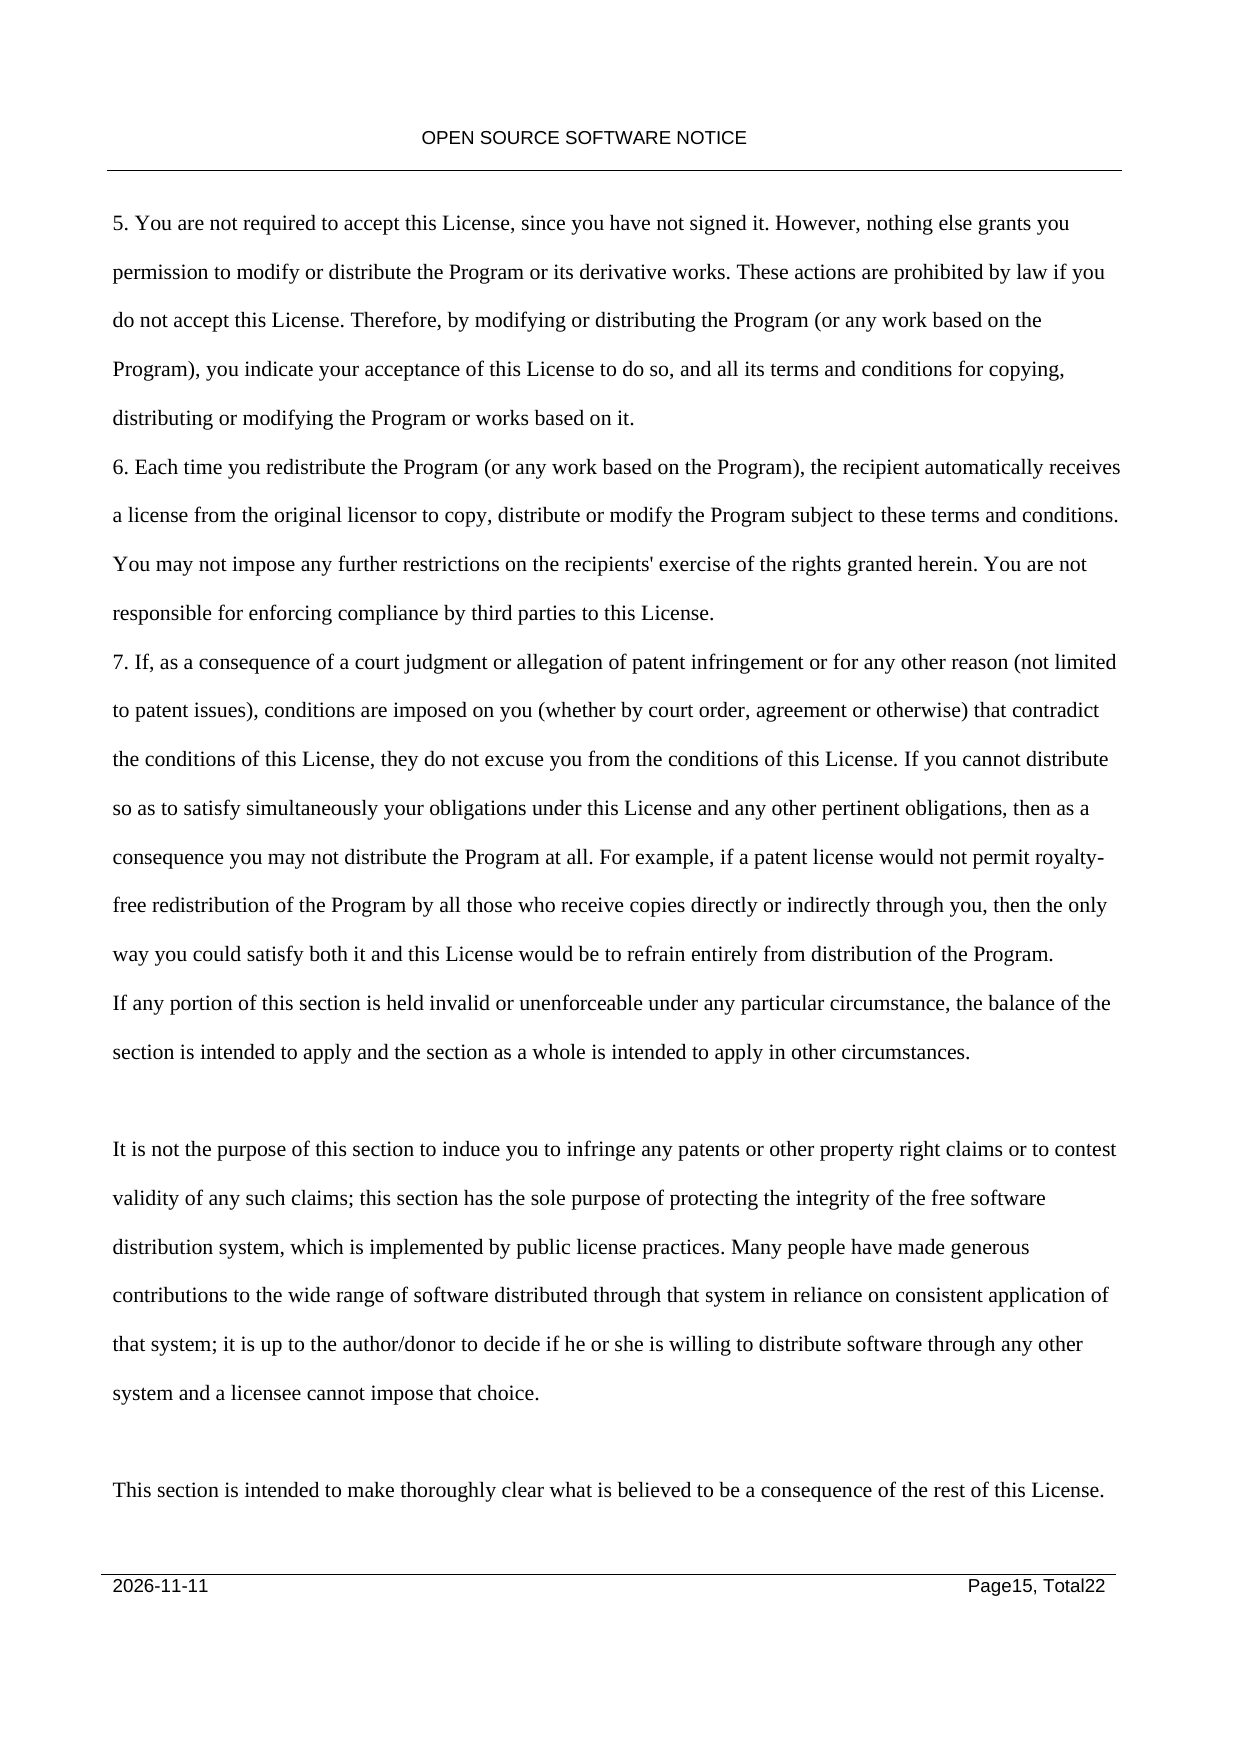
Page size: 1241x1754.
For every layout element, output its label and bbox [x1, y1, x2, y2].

text [112, 206, 1128, 1506]
